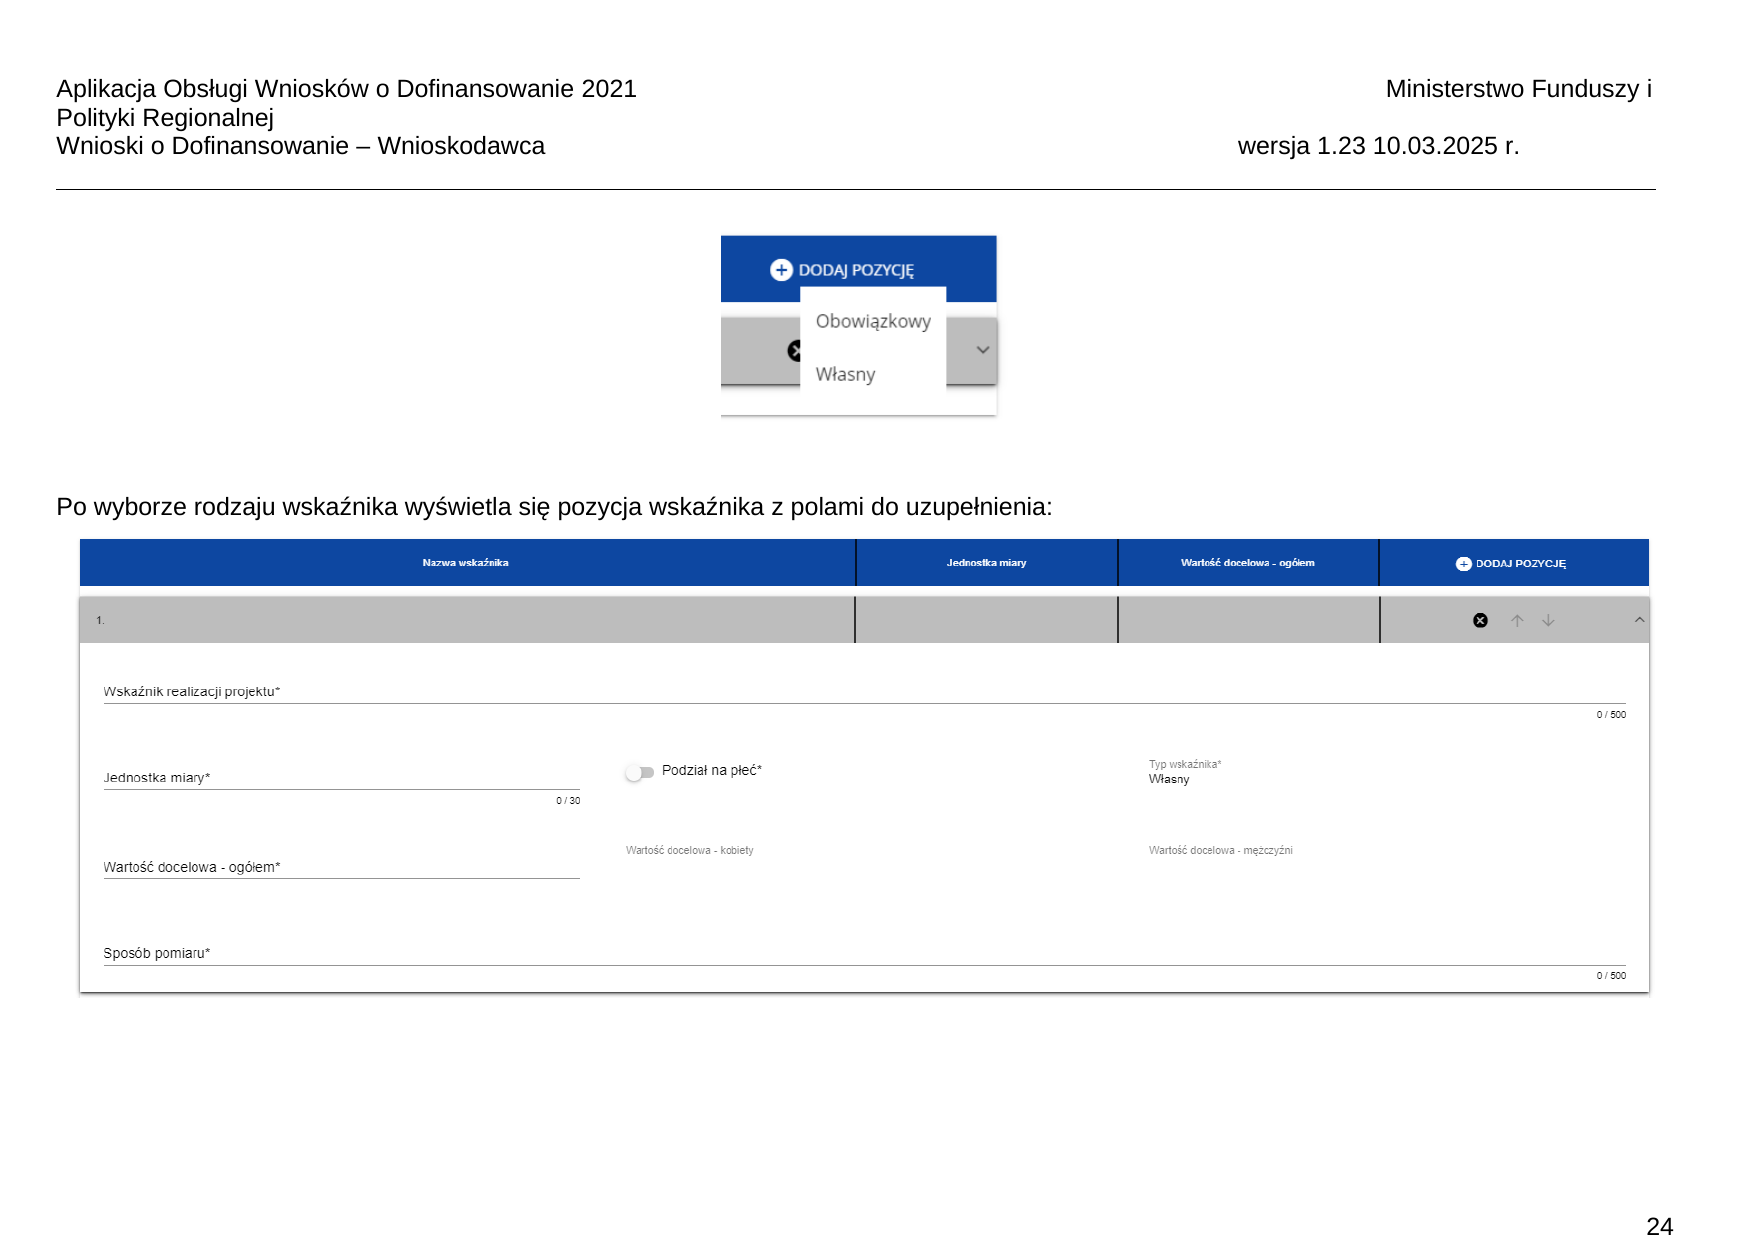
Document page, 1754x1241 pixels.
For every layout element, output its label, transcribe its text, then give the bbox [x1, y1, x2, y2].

text Po wyborze rodzaju wskaźnika wyświetla się pozycja wskaźnika z polami do uzupełnienia: [56, 492, 1674, 521]
picture [721, 218, 1010, 435]
picture [75, 535, 1655, 998]
